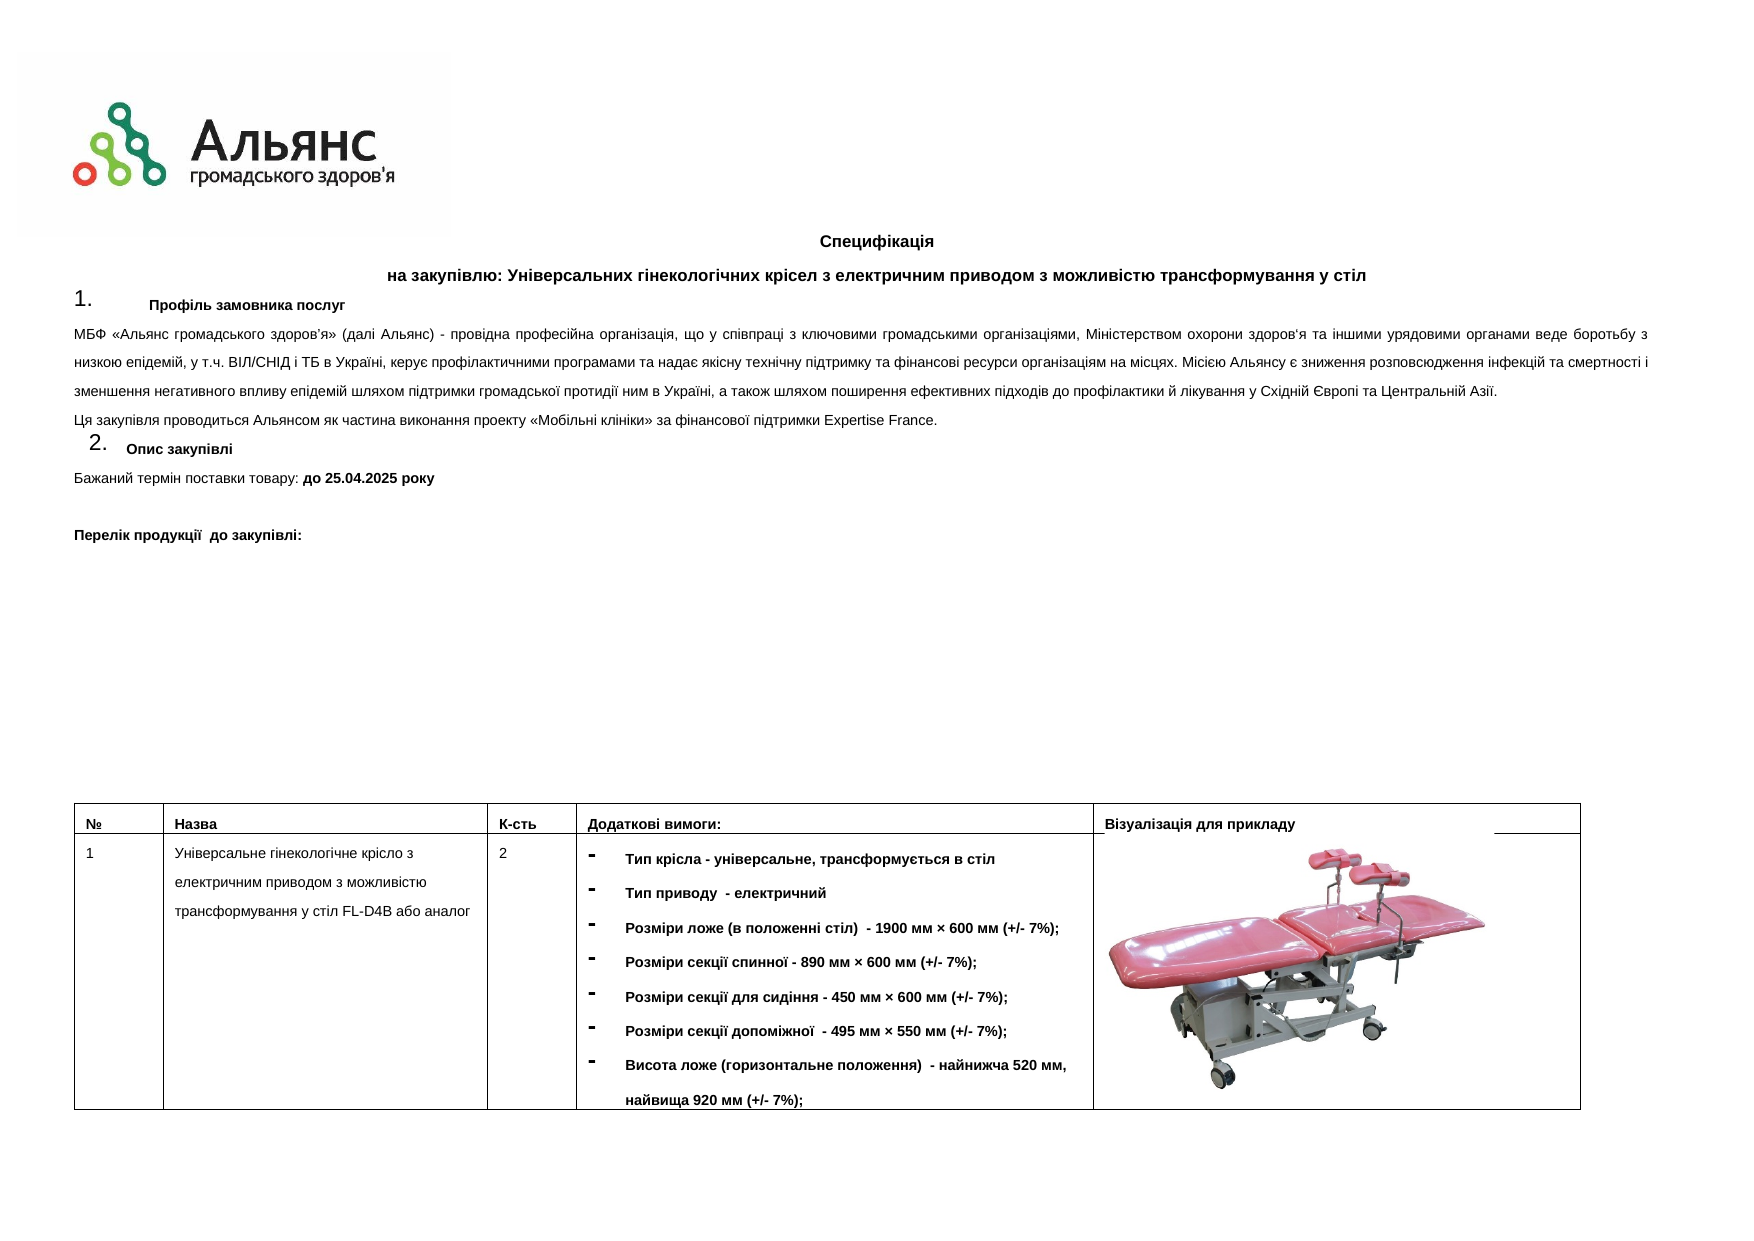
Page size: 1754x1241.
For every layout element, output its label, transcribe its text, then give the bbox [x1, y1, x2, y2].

text на закупівлю: Універсальних гінекологічних крісел з електричним приводом з можливістю трансформування у стіл [74, 251, 1680, 285]
table_header Додаткові вимоги: [577, 804, 1093, 832]
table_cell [164, 834, 487, 1108]
table_header Назва [164, 804, 487, 832]
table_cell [577, 834, 1093, 1108]
list Профіль замовника послуг [74, 285, 1680, 314]
picture [17, 52, 452, 237]
picture [1104, 833, 1495, 1094]
table_header Візуалізація для прикладу [1094, 804, 1580, 832]
table_cell 1 [75, 834, 163, 1108]
text Специфікація [74, 218, 1680, 251]
table_cell [1094, 834, 1580, 1108]
text МБФ «Альянс громадського здоров’я» (далі Альянс) - провідна професійна організація, що у співпраці з ключовими громадськими організаціями, Міністерством охорони здоров‘я та іншими урядовими органами веде боротьбу з низкою епідемій, у т.ч. ВІЛ/СНІД і ТБ в Україні, керує профілактичними програмами та надає якісну технічну підтримку та фінансові ресурси організаціям на місцях. Місією Альянсу є зниження розповсюдження інфекцій та смертності і зменшення негативного впливу епідемій шляхом підтримки громадської протидії ним в Україні, а також шляхом поширення ефективних підходів до профілактики й лікування у Східній Європі та Центральній Азії. [74, 314, 1651, 400]
table_header № [75, 804, 163, 832]
table_cell 2 [488, 834, 576, 1108]
text Бажаний термін поставки товару: до 25.04.2025 року [74, 457, 1680, 486]
text Перелік продукції до закупівлі: [74, 515, 1680, 544]
table_header К-сть [488, 804, 576, 832]
text Ця закупівля проводиться Альянсом як частина виконання проекту «Мобільні клініки» за фінансової підтримки Expertise France. [74, 400, 1651, 429]
list Опис закупівлі [89, 429, 1680, 457]
